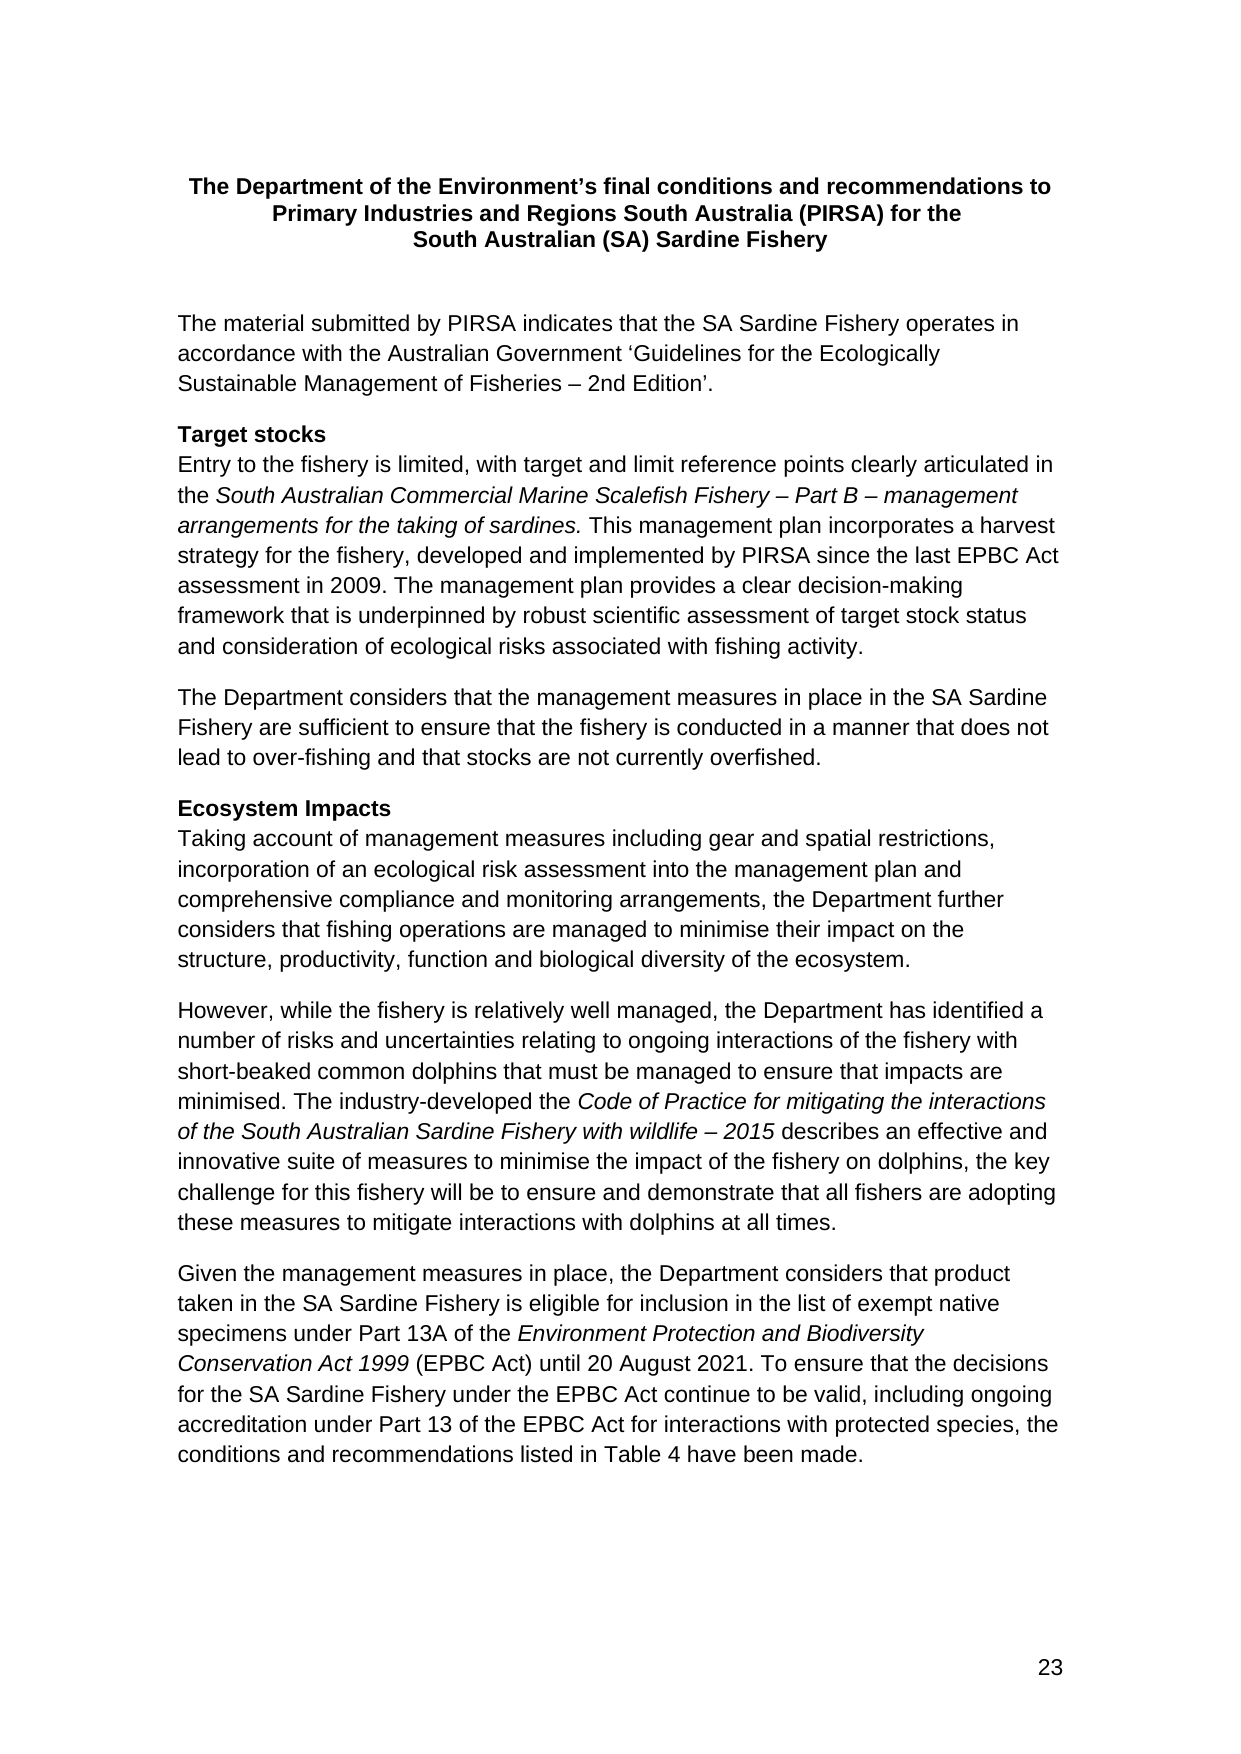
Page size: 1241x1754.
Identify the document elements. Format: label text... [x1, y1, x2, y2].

text Ecosystem Impacts [177, 795, 1063, 821]
text The Department considers that the management measures in place in the SA Sardine Fishery are sufficient to ensure that the fishery is conducted in a manner that does not lead to over-fishing and that stocks are not currently overfished. [177, 684, 1063, 770]
text The material submitted by PIRSA indicates that the SA Sardine Fishery operates in accordance with the Australian Government ‘Guidelines for the Ecologically Sustainable Management of Fisheries – 2nd Edition’. [177, 310, 1063, 396]
text Taking account of management measures including gear and spatial restrictions, incorporation of an ecological risk assessment into the management plan and comprehensive compliance and monitoring arrangements, the Department further considers that fishing operations are managed to minimise their impact on the structure, productivity, function and biological diversity of the ecosystem. [177, 825, 1063, 972]
text However, while the fishery is relatively well managed, the Department has identified a number of risks and uncertainties relating to ongoing interactions of the fishery with short-beaked common dolphins that must be managed to ensure that impacts are minimised. The industry-developed the Code of Practice for mitigating the interactions of the South Australian Sardine Fishery with wildlife – 2015 describes an effective and innovative suite of measures to minimise the impact of the fishery on dolphins, the key challenge for this fishery will be to ensure and demonstrate that all fishers are adopting these measures to mitigate interactions with dolphins at all times. [177, 997, 1063, 1235]
text Given the management measures in place, the Department considers that product taken in the SA Sardine Fishery is eligible for inclusion in the list of exempt native specimens under Part 13A of the Environment Protection and Biodiversity Conservation Act 1999 (EPBC Act) until 20 August 2021. To ensure that the decisions for the SA Sardine Fishery under the EPBC Act continue to be valid, including ongoing accreditation under Part 13 of the EPBC Act for interactions with protected species, the conditions and recommendations listed in Table 4 have been made. [177, 1260, 1063, 1467]
text Entry to the fishery is limited, with target and limit reference points clearly articulated in the South Australian Commercial Marine Scalefish Fishery – Part B – management arrangements for the taking of sardines. This management plan incorporates a harvest strategy for the fishery, developed and implemented by PIRSA since the last EPBC Act assessment in 2009. The management plan provides a clear decision-making framework that is underpinned by robust scientific assessment of target stock status and consideration of ecological risks associated with fishing activity. [177, 451, 1063, 659]
subtitle The Department of the Environment’s final conditions and recommendations to Primary Industries and Regions South Australia (PIRSA) for the South Australian (SA) Sardine Fishery [177, 173, 1063, 252]
text Target stocks [177, 421, 1063, 447]
